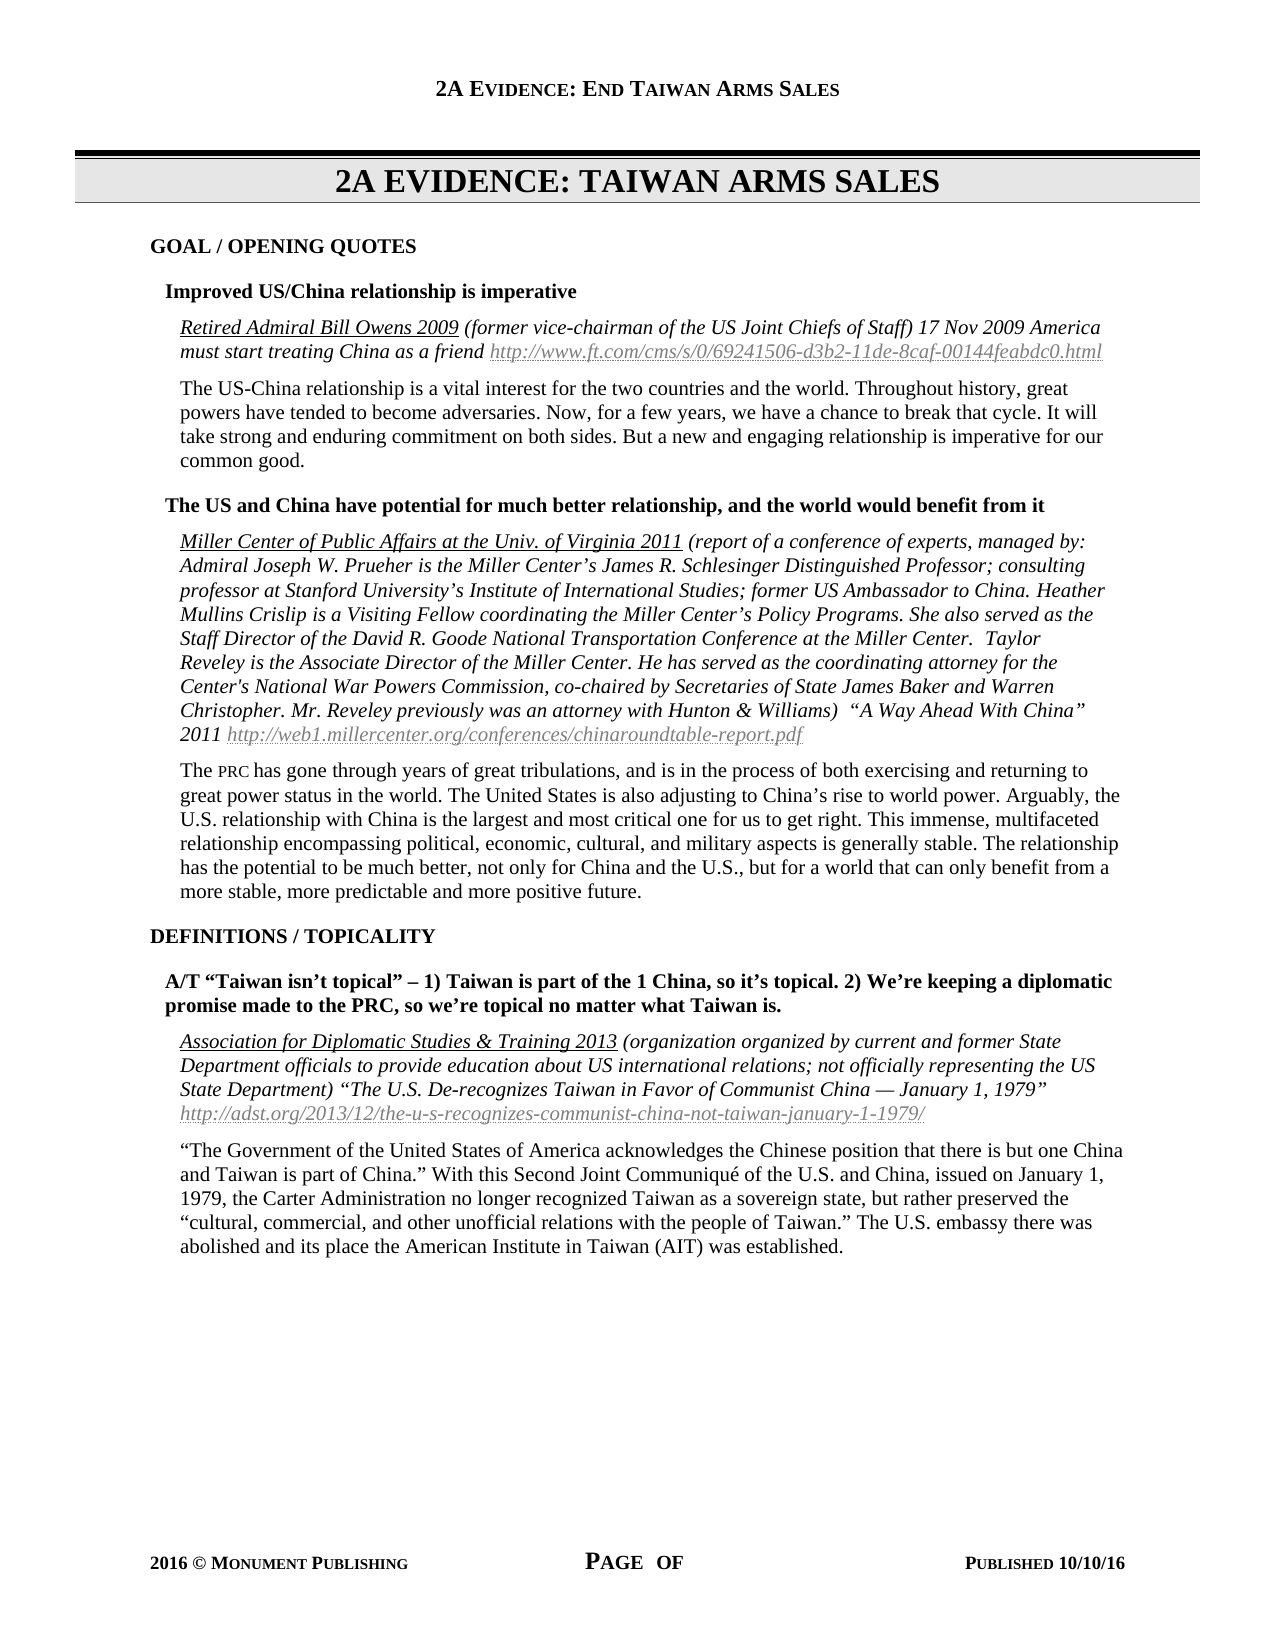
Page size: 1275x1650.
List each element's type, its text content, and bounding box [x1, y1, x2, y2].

text DEFINITIONS / TOPICALITY [150, 924, 1125, 948]
text The PRC has gone through years of great tribulations, and is in the process of both exercising and returning to great power status in the world. The United States is also adjusting to China’s rise to world power. Arguably, the U.S. relationship with China is the largest and most critical one for us to get right. This immense, multifaceted relationship encompassing political, economic, cultural, and military aspects is generally stable. The relationship has the potential to be much better, not only for China and the U.S., but for a world that can only benefit from a more stable, more predictable and more positive future. [180, 758, 1125, 903]
text GOAL / OPENING QUOTES [150, 234, 1125, 258]
text Improved US/China relationship is imperative [165, 278, 1125, 303]
text Miller Center of Public Affairs at the Univ. of Virginia 2011 (report of a conference of experts, managed by: Admiral Joseph W. Prueher is the Miller Center’s James R. Schlesinger Distinguished Professor; consulting professor at Stanford University’s Institute of International Studies; former US Ambassador to China. Heather Mullins Crislip is a Visiting Fellow coordinating the Miller Center’s Policy Programs. She also served as the Staff Director of the David R. Goode National Transportation Conference at the Miller Center. Taylor Reveley is the Associate Director of the Miller Center. He has served as the coordinating attorney for the Center's National War Powers Commission, co-chaired by Secretaries of State James Baker and Warren Christopher. Mr. Reveley previously was an attorney with Hunton & Williams) “A Way Ahead With China” 2011 http://web1.millercenter.org/conferences/chinaroundtable-report.pdf [180, 529, 1125, 746]
text The US and China have potential for much better relationship, and the world would benefit from it [165, 493, 1125, 517]
text The US-China relationship is a vital interest for the two countries and the world. Throughout history, great powers have tended to become adversaries. Now, for a few years, we have a chance to break that cycle. It will take strong and enduring commitment on both sides. But a new and engaging relationship is imperative for our common good. [180, 376, 1125, 472]
text Association for Diplomatic Studies & Training 2013 (organization organized by current and former State Department officials to provide education about US international relations; not officially representing the US State Department) “The U.S. De-recognizes Taiwan in Favor of Communist China — January 1, 1979” http://adst.org/2013/12/the-u-s-recognizes-communist-china-not-taiwan-january-1-1979/ [180, 1029, 1125, 1125]
text “The Government of the United States of America acknowledges the Chinese position that there is but one China and Taiwan is part of China.” With this Second Joint Communiqué of the U.S. and China, issued on January 1, 1979, the Carter Administration no longer recognized Taiwan as a sovereign state, but rather preserved the “cultural, commercial, and other unofficial relations with the people of Taiwan.” The U.S. embassy there was abolished and its place the American Institute in Taiwan (AIT) was established. [180, 1138, 1125, 1258]
title 2A EVIDENCE: TAIWAN ARMS SALES [75, 159, 1200, 202]
text A/T “Taiwan isn’t topical” – 1) Taiwan is part of the 1 China, so it’s topical. 2) We’re keeping a diplomatic promise made to the PRC, so we’re topical no matter what Taiwan is. [165, 968, 1125, 1017]
text Retired Admiral Bill Owens 2009 (former vice-chairman of the US Joint Chiefs of Staff) 17 Nov 2009 America must start treating China as a friend http://www.ft.com/cms/s/0/69241506-d3b2-11de-8caf-00144feabdc0.html [180, 315, 1125, 363]
